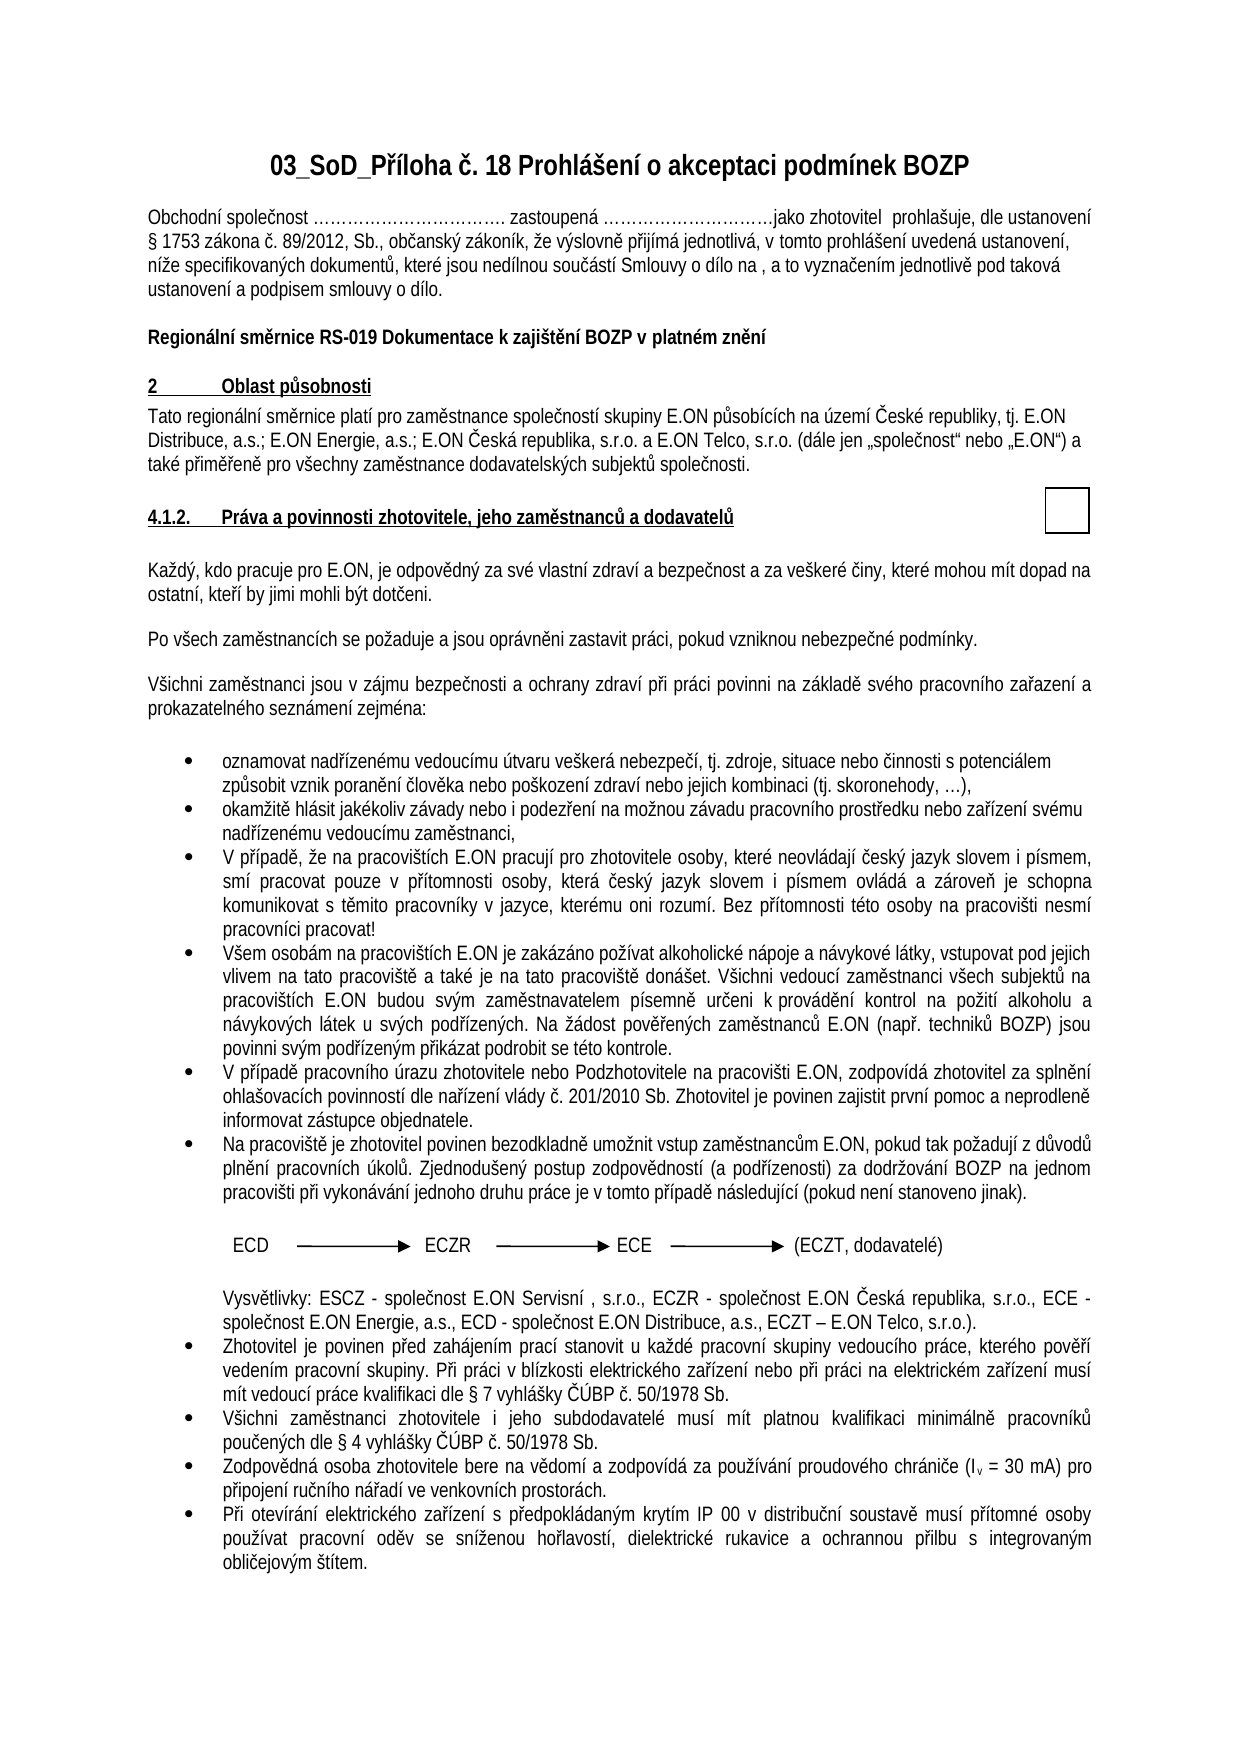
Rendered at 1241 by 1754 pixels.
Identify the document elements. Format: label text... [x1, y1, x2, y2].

list Na pracoviště je zhotovitel povinen bezodkladně umožnit vstup zaměstnancům E.ON, pokud tak požadují z důvodů plnění pracovních úkolů. Zjednodušený postup zodpovědností (a podřízenosti) za dodržování BOZP na jednom pracovišti při vykonávání jednoho druhu práce je v tomto případě následující (pokud není stanoveno jinak). [185, 1132, 1093, 1204]
text 4.1.2. Práva a povinnosti zhotovitele, jeho zaměstnanců a dodavatelů [148, 505, 1045, 529]
list Vysvětlivky: ESCZ - společnost E.ON Servisní , s.r.o., ECZR - společnost E.ON Česká republika, s.r.o., ECE - společnost E.ON Energie, a.s., ECD - společnost E.ON Distribuce, a.s., ECZT – E.ON Telco, s.r.o.). [223, 1286, 1093, 1334]
table_header ECE [617, 1233, 661, 1257]
text Regionální směrnice RS-019 Dokumentace k zajištění BOZP v platném znění [148, 325, 1093, 349]
list oznamovat nadřízenému vedoucímu útvaru veškerá nebezpečí, tj. zdroje, situace nebo činnosti s potenciálem způsobit vznik poranění člověka nebo poškození zdraví nebo jejich kombinaci (tj. skoronehody, …), [185, 749, 1093, 797]
table_header ECZR [425, 1233, 484, 1257]
text Každý, kdo pracuje pro E.ON, je odpovědný za své vlastní zdraví a bezpečnost a za veškeré činy, které mohou mít dopad na ostatní, kteří by jimi mohli být dotčeni. [148, 558, 1093, 606]
list Při otevírání elektrického zařízení s předpokládaným krytím IP 00 v distribuční soustavě musí přítomné osoby používat pracovní oděv se sníženou hořlavostí, dielektrické rukavice a ochrannou přilbu s integrovaným obličejovým štítem. [185, 1502, 1093, 1574]
text Obchodní společnost ……………………………. zastoupená …………………………jako zhotovitel prohlašuje, dle ustanovení § 1753 zákona č. 89/2012, Sb., občanský zákoník, že výslovně přijímá jednotlivá, v tomto prohlášení uvedená ustanovení, níže specifikovaných dokumentů, které jsou nedílnou součástí Smlouvy o dílo na , a to vyznačením jednotlivě pod taková ustanovení a podpisem smlouvy o dílo. [148, 205, 1093, 301]
table_header (ECZT, dodavatelé) [794, 1233, 1045, 1257]
list V případě, že na pracovištích E.ON pracují pro zhotovitele osoby, které neovládají český jazyk slovem i písmem, smí pracovat pouze v přítomnosti osoby, která český jazyk slovem i písmem ovládá a zároveň je schopna komunikovat s těmito pracovníky v jazyce, kterému oni rozumí. Bez přítomnosti této osoby na pracovišti nesmí pracovníci pracovat! [185, 844, 1093, 940]
text Tato regionální směrnice platí pro zaměstnance společností skupiny E.ON působících na území České republiky, tj. E.ON Distribuce, a.s.; E.ON Energie, a.s.; E.ON Česká republika, s.r.o. a E.ON Telco, s.r.o. (dále jen „společnost“ nebo „E.ON“) a také přiměřeně pro všechny zaměstnance dodavatelských subjektů společnosti. [148, 404, 1093, 476]
table_header ECD [233, 1233, 292, 1257]
list okamžitě hlásit jakékoliv závady nebo i podezření na možnou závadu pracovního prostředku nebo zařízení svému nadřízenému vedoucímu zaměstnanci, [185, 797, 1093, 844]
list Zhotovitel je povinen před zahájením prací stanovit u každé pracovní skupiny vedoucího práce, kterého pověří vedením pracovní skupiny. Při práci v blízkosti elektrického zařízení nebo při práci na elektrickém zařízení musí mít vedoucí práce kvalifikaci dle § 7 vyhlášky ČÚBP č. 50/1978 Sb. [185, 1334, 1093, 1406]
list Všem osobám na pracovištích E.ON je zakázáno požívat alkoholické nápoje a návykové látky, vstupovat pod jejich vlivem na tato pracoviště a také je na tato pracoviště donášet. Všichni vedoucí zaměstnanci všech subjektů na pracovištích E.ON budou svým zaměstnavatelem písemně určeni k provádění kontrol na požití alkoholu a návykových látek u svých podřízených. Na žádost pověřených zaměstnanců E.ON (např. techniků BOZP) jsou povinni svým podřízeným přikázat podrobit se této kontrole. [185, 940, 1093, 1060]
table_header [661, 1233, 794, 1257]
text Všichni zaměstnanci jsou v zájmu bezpečnosti a ochrany zdraví při práci povinni na základě svého pracovního zařazení a prokazatelného seznámení zejména: [148, 672, 1093, 719]
text Po všech zaměstnancích se požaduje a jsou oprávněni zastavit práci, pokud vzniknou nebezpečné podmínky. [148, 627, 1093, 651]
text 03_SoD_Příloha č. 18 Prohlášení o akceptaci podmínek BOZP [148, 148, 1093, 181]
list Všichni zaměstnanci zhotovitele i jeho subdodavatelé musí mít platnou kvalifikaci minimálně pracovníků poučených dle § 4 vyhlášky ČÚBP č. 50/1978 Sb. [185, 1406, 1093, 1454]
table_header [484, 1233, 617, 1257]
list V případě pracovního úrazu zhotovitele nebo Podzhotovitele na pracovišti E.ON, zodpovídá zhotovitel za splnění ohlašovacích povinností dle nařízení vlády č. 201/2010 Sb. Zhotovitel je povinen zajistit první pomoc a neprodleně informovat zástupce objednatele. [185, 1060, 1093, 1132]
list Zodpovědná osoba zhotovitele bere na vědomí a zodpovídá za používání proudového chrániče (Iv = 30 mA) pro připojení ručního nářadí ve venkovních prostorách. [185, 1454, 1093, 1502]
text 2 Oblast působnosti [148, 374, 1093, 398]
table_header [292, 1233, 424, 1257]
